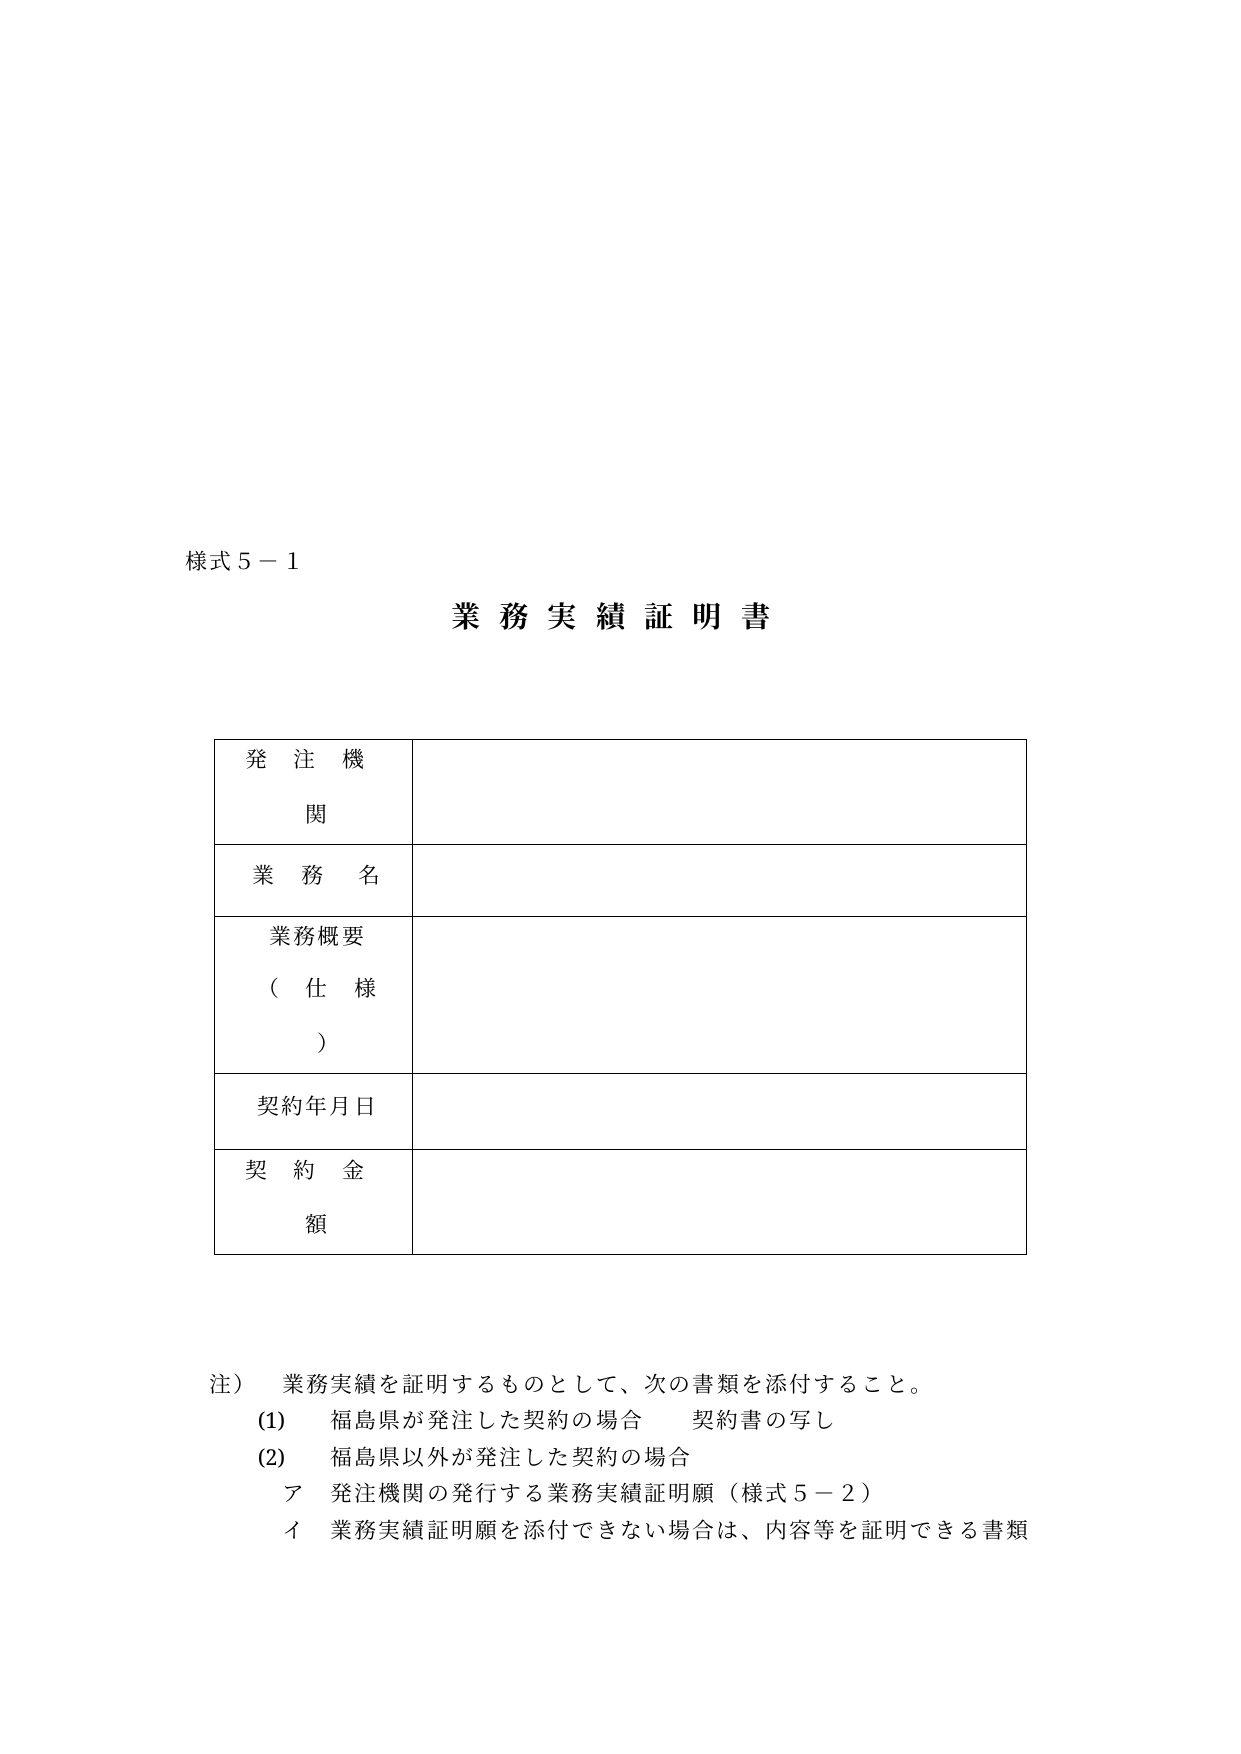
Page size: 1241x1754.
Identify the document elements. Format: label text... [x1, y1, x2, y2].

table_cell [413, 1074, 1026, 1149]
text 様式５－１ [185, 542, 1055, 578]
table_cell [413, 845, 1026, 916]
text イ 業務実績証明願を添付できない場合は、内容等を証明できる書類 [185, 1510, 1055, 1547]
table_cell 契約金額 [215, 1150, 412, 1254]
table_cell 業務概要 （ 仕 様 ） [215, 917, 412, 1073]
table_cell 業務名 [215, 845, 412, 916]
text (1) 福島県が発注した契約の場合 契約書の写し [185, 1401, 1055, 1437]
text 注） 業務実績を証明するものとして、次の書類を添付すること。 [185, 1364, 1055, 1401]
text ア 発注機関の発行する業務実績証明願（様式５－２） [185, 1474, 1055, 1510]
text (2) 福島県以外が発注した契約の場合 [185, 1437, 1055, 1474]
subtitle 業務実績証明書 [185, 578, 1055, 651]
table_cell 契約年月日 [215, 1074, 412, 1149]
table_cell [413, 917, 1026, 1073]
table_cell [413, 1150, 1026, 1254]
table_header [413, 740, 1026, 844]
table_header 発注機関 [215, 740, 412, 844]
